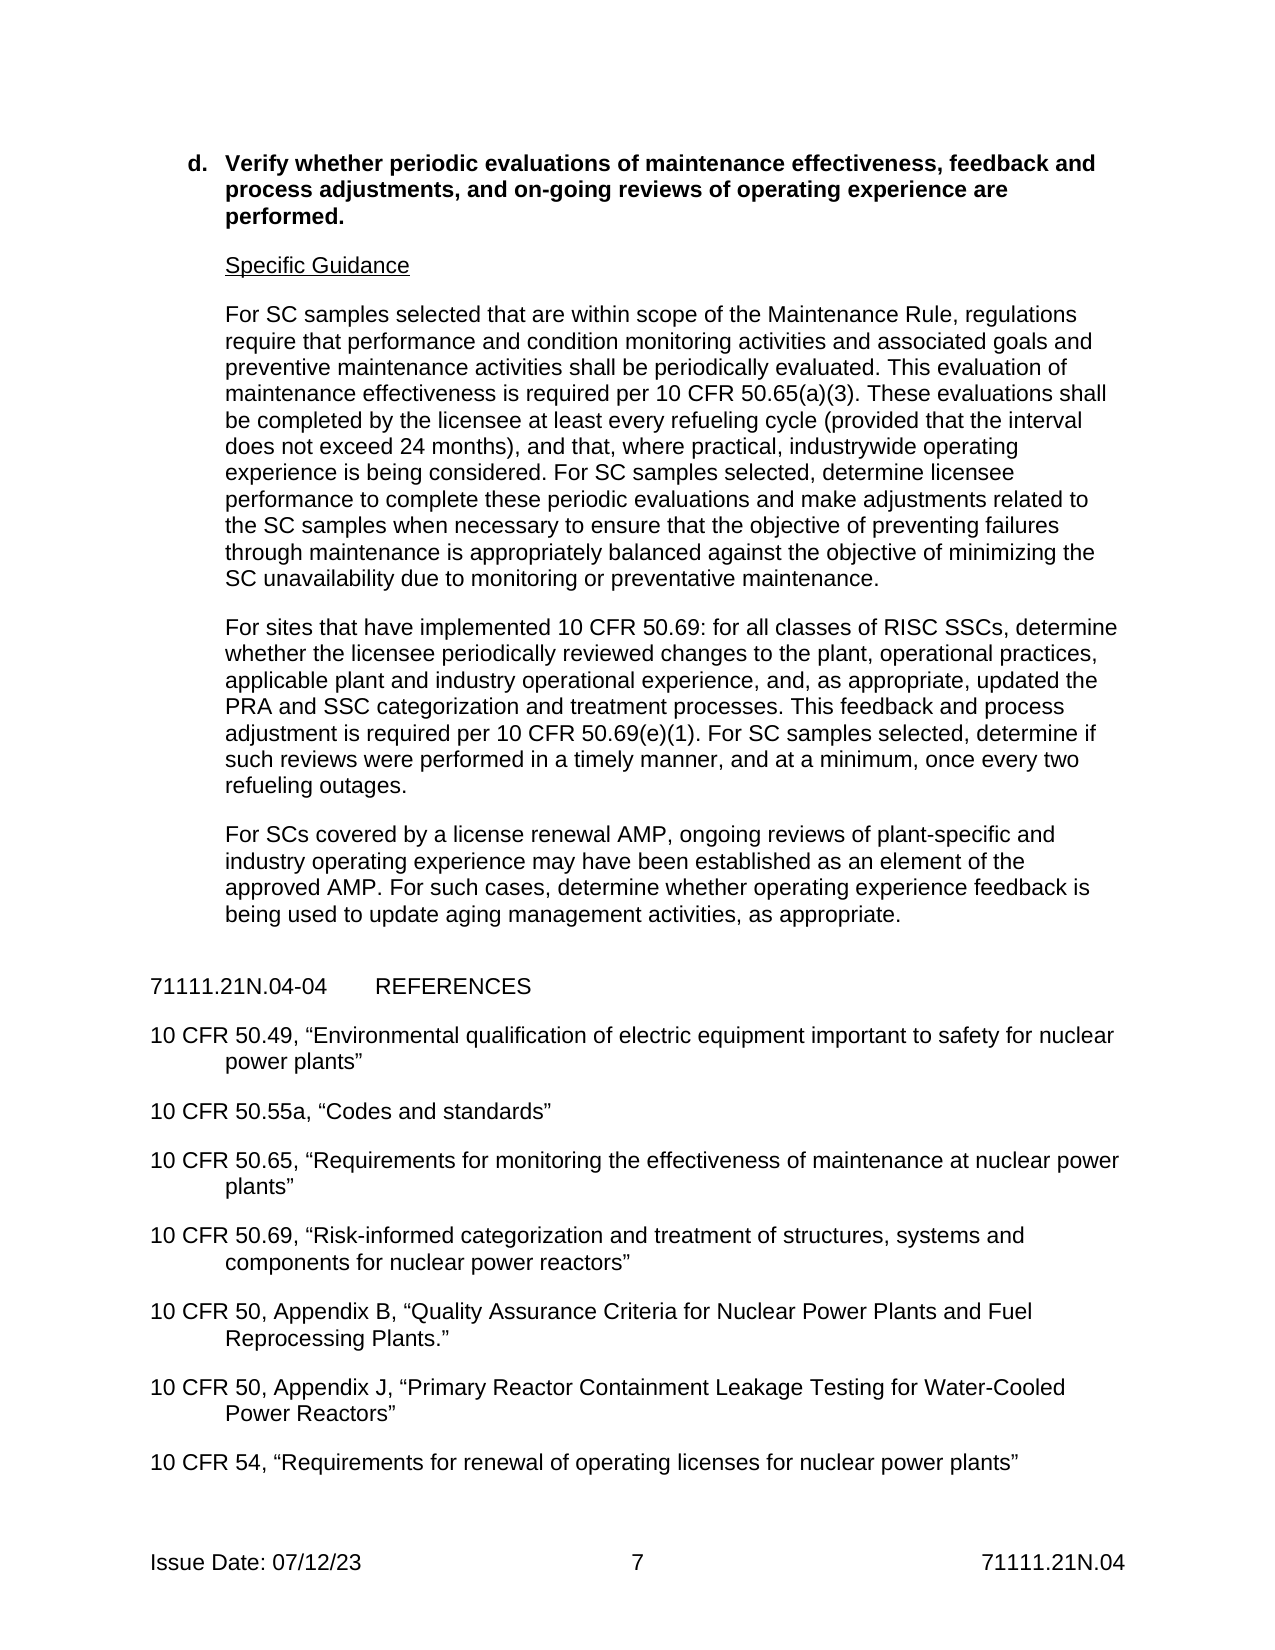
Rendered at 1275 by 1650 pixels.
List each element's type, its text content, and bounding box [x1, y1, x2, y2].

text For sites that have implemented 10 CFR 50.69: for all classes of RISC SSCs, determine whether the licensee periodically reviewed changes to the plant, operational practices, applicable plant and industry operational experience, and, as appropriate, updated the PRA and SSC categorization and treatment processes. This feedback and process adjustment is required per 10 CFR 50.69(e)(1). For SC samples selected, determine if such reviews were performed in a timely manner, and at a minimum, once every two refueling outages. [225, 614, 1125, 798]
text 10 CFR 50.65, “Requirements for monitoring the effectiveness of maintenance at nuclear power plants” [150, 1147, 1125, 1199]
text 10 CFR 50, Appendix B, “Quality Assurance Criteria for Nuclear Power Plants and Fuel Reprocessing Plants.” [150, 1298, 1125, 1351]
text 10 CFR 50, Appendix J, “Primary Reactor Containment Leakage Testing for Water-Cooled Power Reactors” [150, 1374, 1125, 1426]
text 10 CFR 50.55a, “Codes and standards” [150, 1098, 1125, 1124]
text 10 CFR 50.69, “Risk-informed categorization and treatment of structures, systems and components for nuclear power reactors” [150, 1222, 1125, 1275]
list Verify whether periodic evaluations of maintenance effectiveness, feedback and process adjustments, and on-going reviews of operating experience are performed. [187, 150, 1125, 229]
text 10 CFR 54, “Requirements for renewal of operating licenses for nuclear power plants” [150, 1449, 1125, 1476]
text 10 CFR 50.49, “Environmental qualification of electric equipment important to safety for nuclear power plants” [150, 1022, 1125, 1075]
text Specific Guidance [225, 252, 1125, 278]
subtitle 71111.21N.04-04 REFERENCES [150, 973, 1125, 999]
text For SCs covered by a license renewal AMP, ongoing reviews of plant-specific and industry operating experience may have been established as an element of the approved AMP. For such cases, determine whether operating experience feedback is being used to update aging management activities, as appropriate. [225, 821, 1125, 927]
text For SC samples selected that are within scope of the Maintenance Rule, regulations require that performance and condition monitoring activities and associated goals and preventive maintenance activities shall be periodically evaluated. This evaluation of maintenance effectiveness is required per 10 CFR 50.65(a)(3). These evaluations shall be completed by the licensee at least every refueling cycle (provided that the interval does not exceed 24 months), and that, where practical, industrywide operating experience is being considered. For SC samples selected, determine licensee performance to complete these periodic evaluations and make adjustments related to the SC samples when necessary to ensure that the objective of preventing failures through maintenance is appropriately balanced against the objective of minimizing the SC unavailability due to monitoring or preventative maintenance. [225, 301, 1125, 591]
